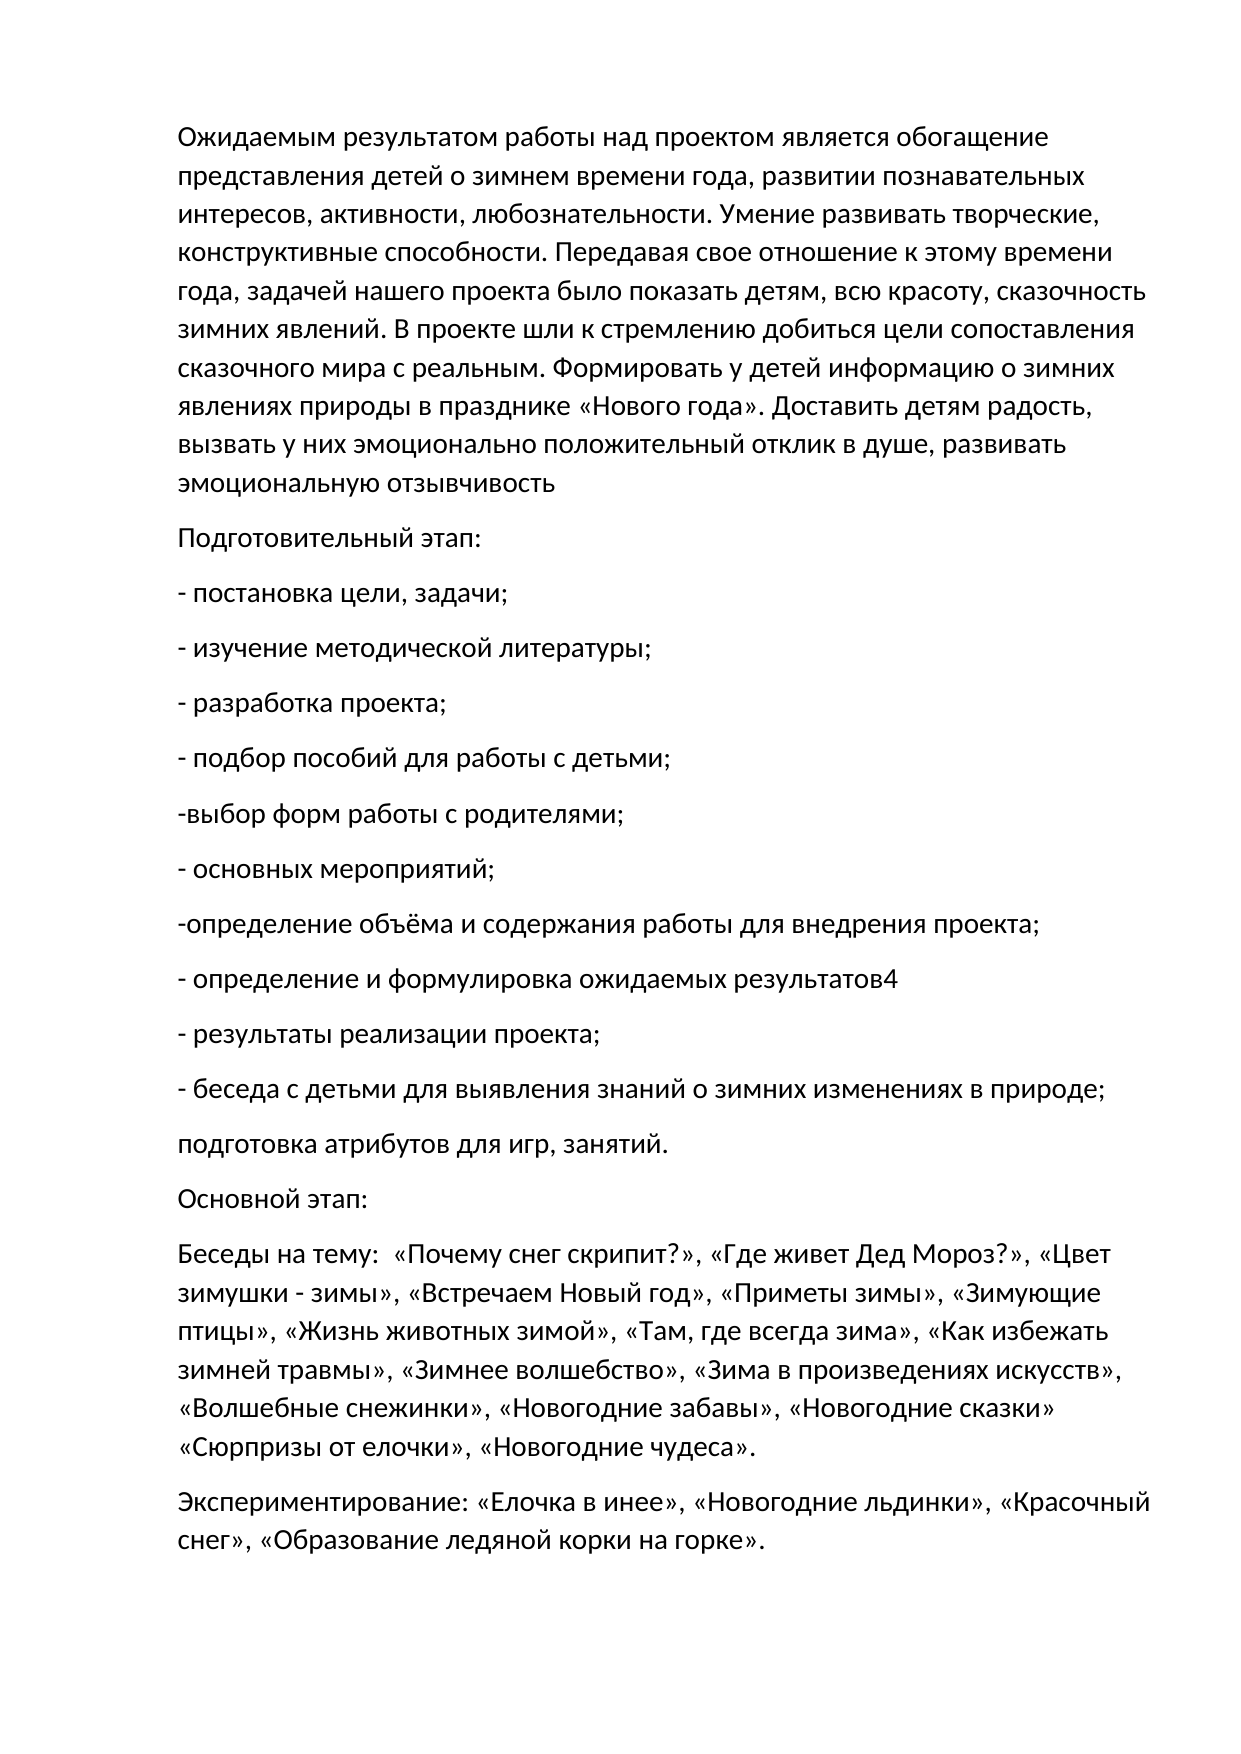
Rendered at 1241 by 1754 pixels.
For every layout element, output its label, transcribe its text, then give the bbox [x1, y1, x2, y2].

text - изучение методической литературы; [177, 629, 1152, 665]
text Подготовительный этап: [177, 519, 1152, 555]
text - постановка цели, задачи; [177, 574, 1152, 610]
text - результаты реализации проекта; [177, 1015, 1152, 1051]
text - разработка проекта; [177, 684, 1152, 720]
text - основных мероприятий; [177, 850, 1152, 885]
text -выбор форм работы с родителями; [177, 795, 1152, 830]
text - определение и формулировка ожидаемых результатов4 [177, 960, 1152, 996]
text - беседа с детьми для выявления знаний о зимних изменениях в природе; [177, 1070, 1152, 1106]
text Основной этап: [177, 1180, 1152, 1216]
text Экспериментирование: «Елочка в инее», «Новогодние льдинки», «Красочный снег», «Образование ледяной корки на горке». [177, 1483, 1152, 1557]
text Беседы на тему: «Почему снег скрипит?», «Где живет Дед Мороз?», «Цвет зимушки - зимы», «Встречаем Новый год», «Приметы зимы», «Зимующие птицы», «Жизнь животных зимой», «Там, где всегда зима», «Как избежать зимней травмы», «Зимнее волшебство», «Зима в произведениях искусств», «Волшебные снежинки», «Новогодние забавы», «Новогодние сказки» «Сюрпризы от елочки», «Новогодние чудеса». [177, 1236, 1152, 1463]
text Ожидаемым результатом работы над проектом является обогащение представления детей о зимнем времени года, развитии познавательных интересов, активности, любознательности. Умение развивать творческие, конструктивные способности. Передавая свое отношение к этому времени года, задачей нашего проекта было показать детям, всю красоту, сказочность зимних явлений. В проекте шли к стремлению добиться цели сопоставления сказочного мира с реальным. Формировать у детей информацию о зимних явлениях природы в празднике «Нового года». Доставить детям радость, вызвать у них эмоционально положительный отклик в душе, развивать эмоциональную отзывчивость [177, 118, 1152, 500]
text -определение объёма и содержания работы для внедрения проекта; [177, 905, 1152, 941]
text подготовка атрибутов для игр, занятий. [177, 1125, 1152, 1161]
text - подбор пособий для работы с детьми; [177, 739, 1152, 775]
